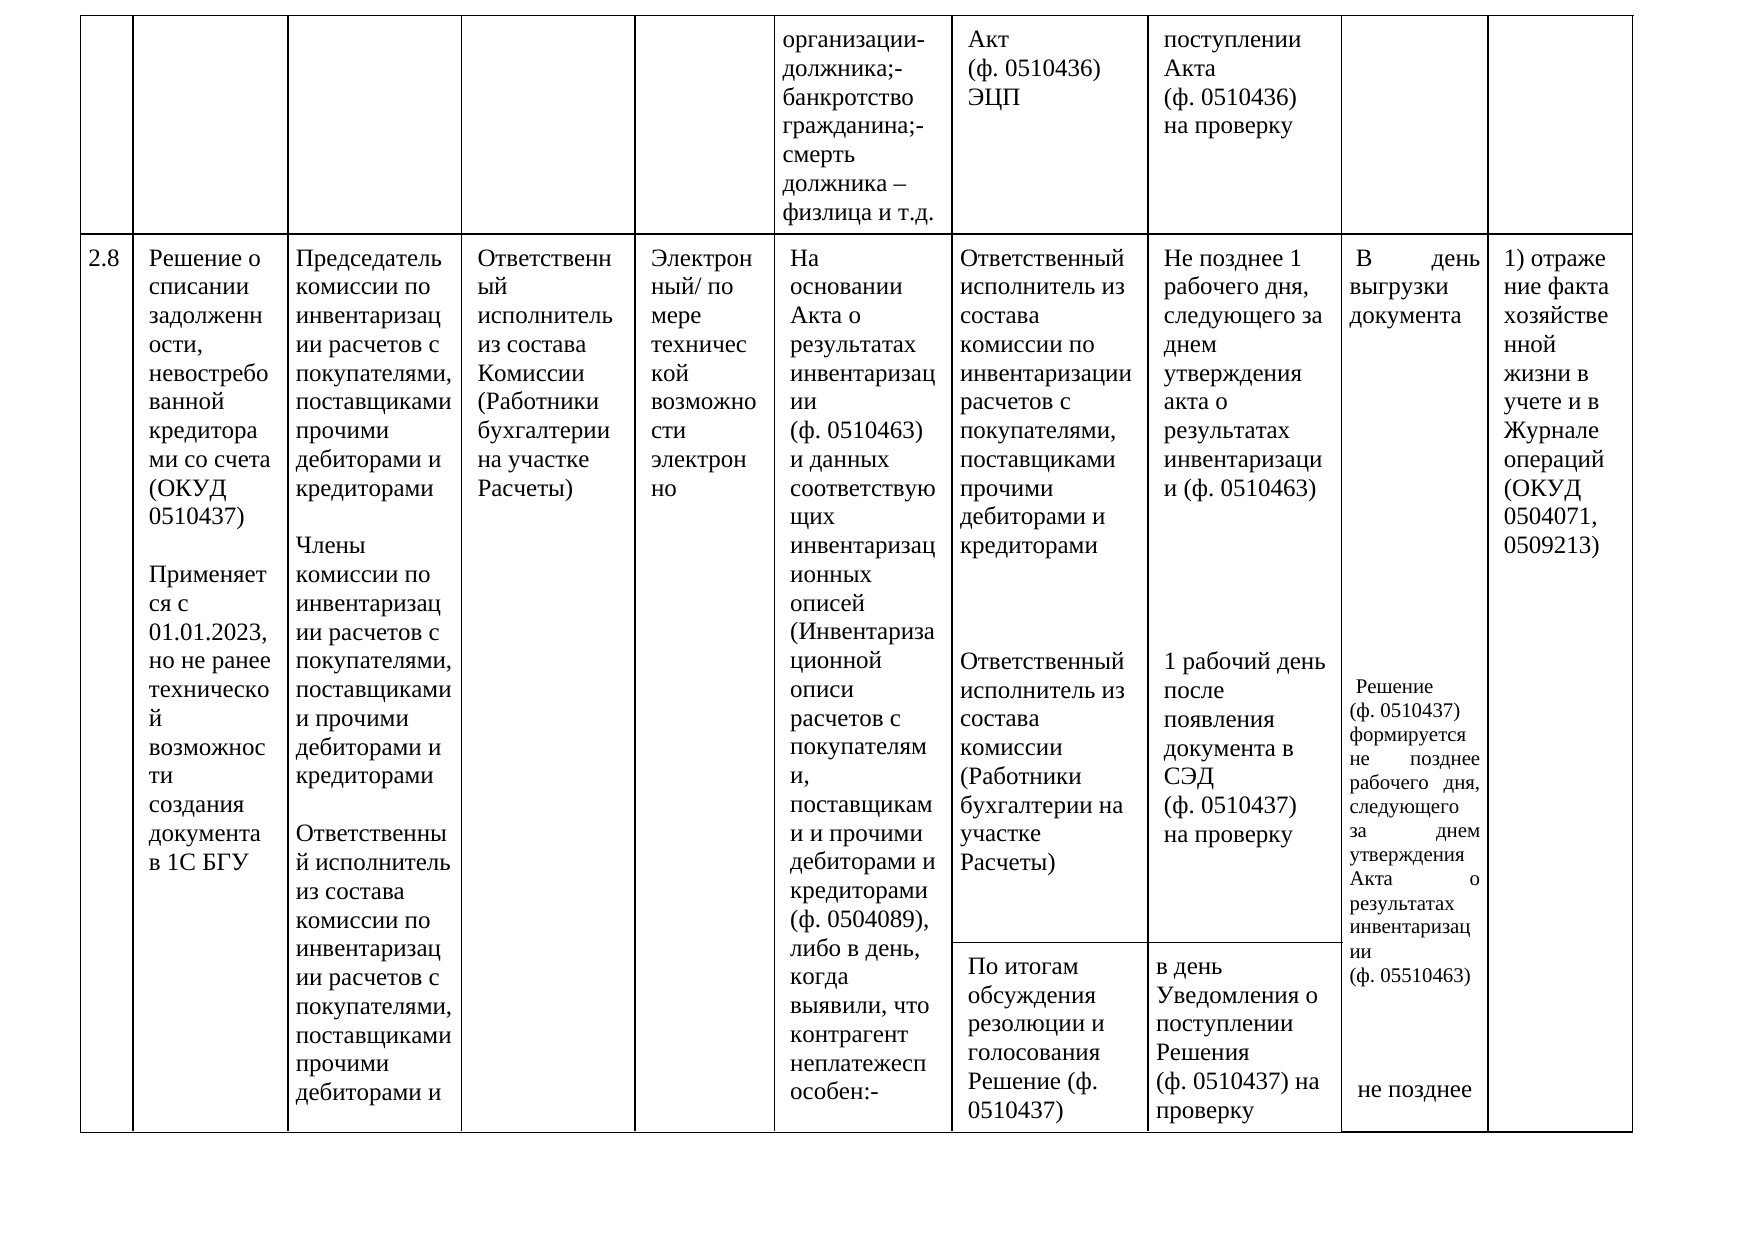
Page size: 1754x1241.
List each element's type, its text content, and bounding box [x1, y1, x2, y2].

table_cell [953, 16, 1147, 233]
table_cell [1149, 943, 1341, 1131]
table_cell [1149, 16, 1341, 233]
table_cell На основании Акта о результатах инвентаризации (ф. 0510463) и данных соответствующих инвентаризационных описей (Инвентаризационной описи расчетов с покупателями, поставщиками и прочими дебиторами и кредиторами (ф. 0504089), либо в день, когда выявили, что контрагент неплатежеспособен:- находится в процессе ликвидации либо ИФНС собралась исключать его из ЕГРЮЛ;- находится в процедуре банкротства;- зарегистрирован по адресу массовой регистрации;- участвует в качестве должника в исполнительном производстве;- не имеет активов, чтобы погасить долги т.д. [775, 235, 951, 1131]
table_cell Решение о списании задолженности, невостребованной кредиторами со счета (ОКУД 0510437) Применяется с 01.01.2023, но не ранее технической возможности создания документа в 1С БГУ [134, 235, 287, 1131]
table_cell Ответственный исполнитель из состава Комиссии (Работники бухгалтерии на участке Расчеты) [462, 235, 634, 1131]
table_cell Председатель комиссии по инвентаризации расчетов с покупателями, поставщиками прочими дебиторами и кредиторами Члены комиссии по инвентаризации расчетов с покупателями, поставщиками и прочими дебиторами и кредиторами Ответственный исполнитель из состава комиссии по инвентаризации расчетов с покупателями, поставщиками прочими дебиторами и кредиторами (Работники бухгалтерии на участке Расчеты) Главный врач (или лицо его замещающее [289, 235, 461, 1131]
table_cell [953, 943, 1147, 1131]
table_cell Не позднее 1 рабочего дня, следующего за днем утверждения акта о результатах инвентаризации (ф. 0510463) 1 рабочий день после появления документа в СЭД (ф. 0510437) на проверку [1149, 235, 1341, 942]
table_cell Ответственный исполнитель из состава комиссии по инвентаризации расчетов с покупателями, поставщиками прочими дебиторами и кредиторами Ответственный исполнитель из состава комиссии (Работники бухгалтерии на участке Расчеты) [953, 235, 1147, 942]
table_cell В день выгрузки документа Решение (ф. 0510437) формируется не позднее рабочего дня, следующего за днем утверждения Акта о результатах инвентаризации (ф. 05510463) не позднее следующего рабочего дня со дня получения документа не позднее следующего рабочего дня со дня получения документа [1342, 235, 1487, 1131]
table_cell Электронный/ по мере технической возможности электронно [636, 235, 774, 1131]
table_cell 1) отражение факта хозяйственной жизни в учете и в Журнале операций (ОКУД 0504071, 0509213) [1489, 235, 1632, 1131]
table_cell 2.8 [81, 235, 132, 1131]
